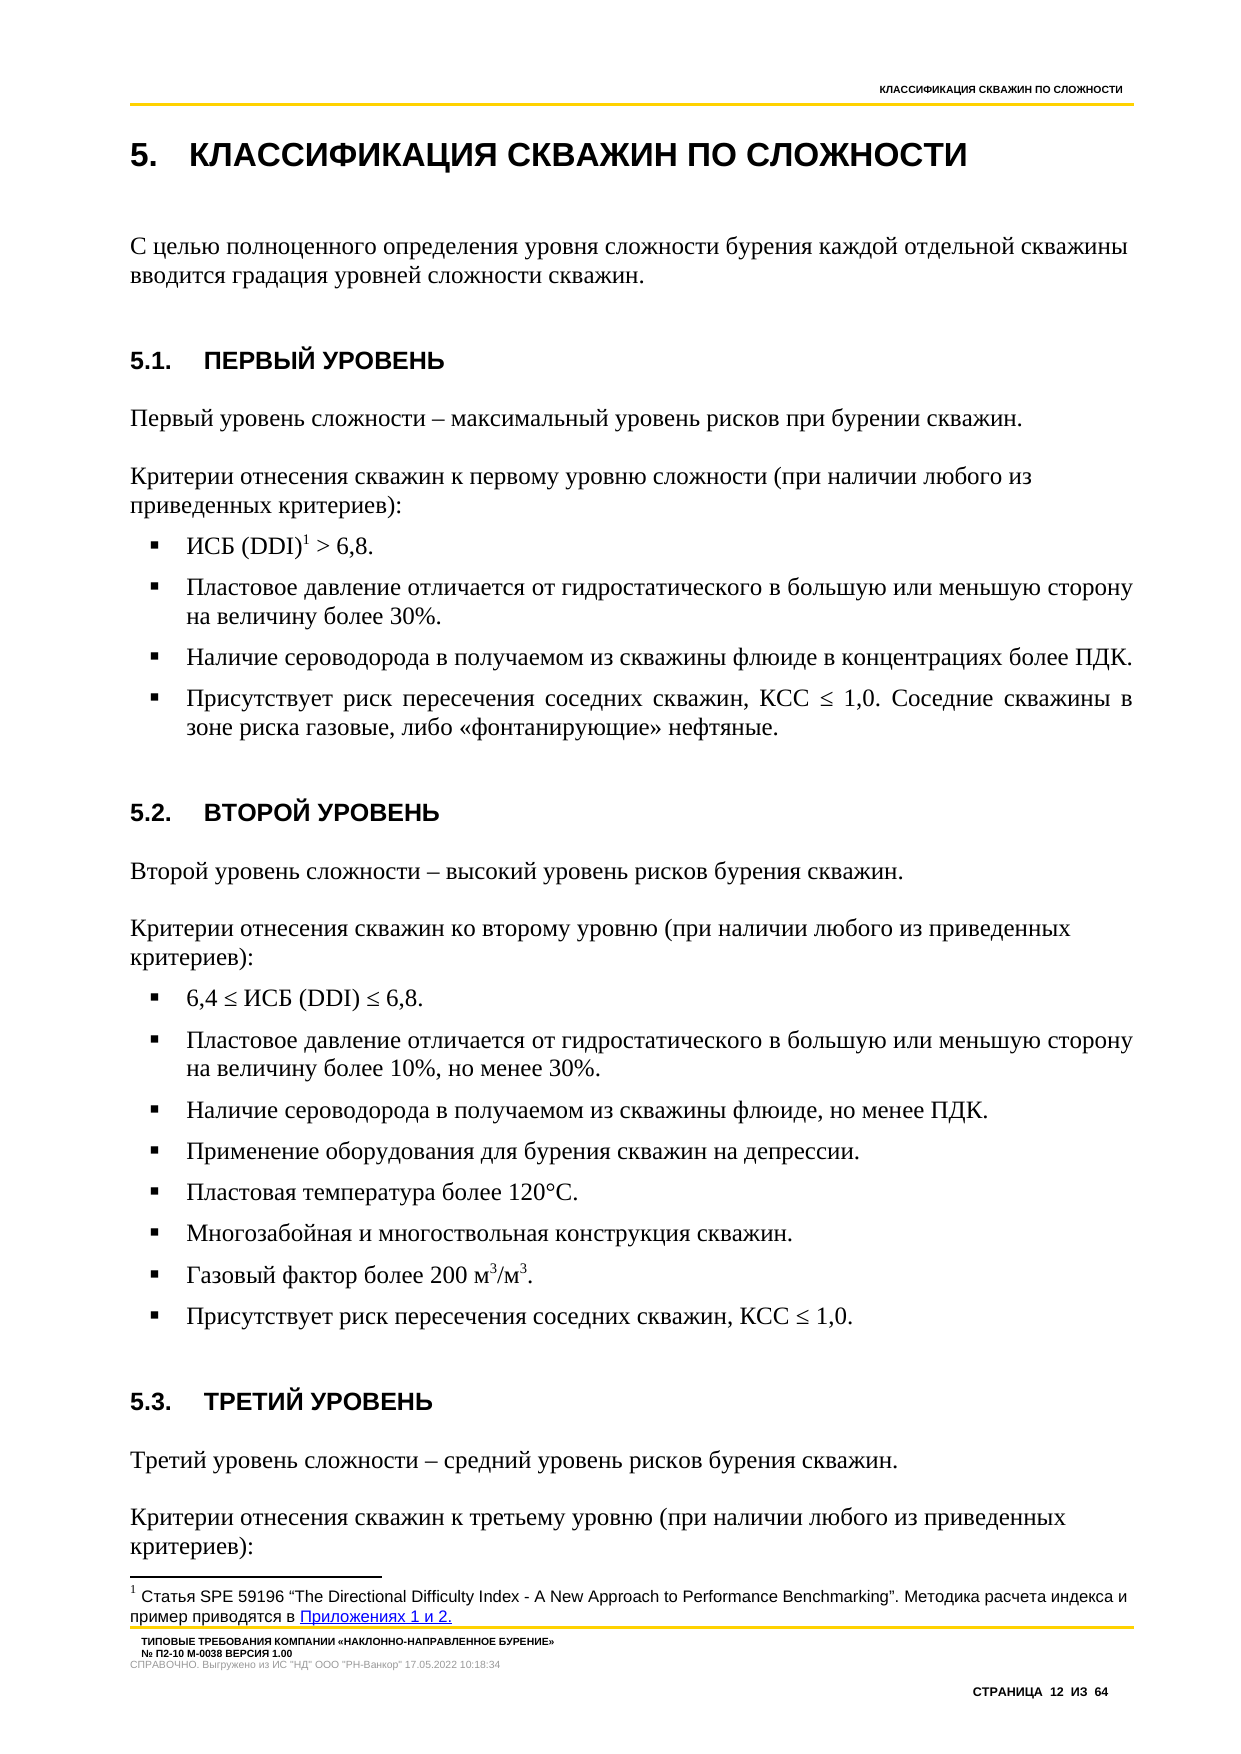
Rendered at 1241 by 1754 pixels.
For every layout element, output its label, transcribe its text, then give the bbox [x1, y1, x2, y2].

list Пластовое давление отличается от гидростатического в большую или меньшую сторону на величину более 10%, но менее 30%. [149, 1025, 1134, 1082]
list Газовый фактор более 200 м3/м3. [149, 1260, 1134, 1288]
list Применение оборудования для бурения скважин на депрессии. [149, 1136, 1134, 1165]
list ТРЕТИЙ УРОВЕНЬ [130, 1387, 1134, 1416]
list Многозабойная и многоствольная конструкция скважин. [149, 1218, 1134, 1247]
list 6,4 ≤ ИСБ (DDI) ≤ 6,8. [149, 983, 1134, 1012]
list Пластовое давление отличается от гидростатического в большую или меньшую сторону на величину более 30%. [149, 572, 1134, 630]
text Первый уровень сложности – максимальный уровень рисков при бурении скважин. [130, 403, 1134, 432]
list ИСБ (DDI) > 6,8. [149, 531, 1134, 560]
text КЛАССИФИКАЦИЯ СКВАЖИН ПО СЛОЖНОСТИ [130, 135, 1134, 173]
text С целью полноценного определения уровня сложности бурения каждой отдельной скважины вводится градация уровней сложности скважин. [130, 231, 1134, 288]
list Наличие сероводорода в получаемом из скважины флюиде в концентрациях более ПДК. [149, 642, 1134, 671]
list Присутствует риск пересечения соседних скважин, КСС ≤ 1,0. Соседние скважины в зоне риска газовые, либо «фонтанирующие» нефтяные. [149, 683, 1134, 741]
text Критерии отнесения скважин ко второму уровню (при наличии любого из приведенных критериев): [130, 913, 1134, 971]
text Критерии отнесения скважин к третьему уровню (при наличии любого из приведенных критериев): [130, 1502, 1134, 1560]
text Третий уровень сложности – средний уровень рисков бурения скважин. [130, 1445, 1134, 1473]
list Пластовая температура более 120°С. [149, 1177, 1134, 1206]
text Второй уровень сложности – высокий уровень рисков бурения скважин. [130, 856, 1134, 885]
list Присутствует риск пересечения соседних скважин, КСС ≤ 1,0. [149, 1301, 1134, 1330]
list Наличие сероводорода в получаемом из скважины флюиде, но менее ПДК. [149, 1095, 1134, 1123]
list ВТОРОЙ УРОВЕНЬ [130, 798, 1134, 827]
text Критерии отнесения скважин к первому уровню сложности (при наличии любого из приведенных критериев): [130, 461, 1134, 518]
list ПЕРВЫЙ УРОВЕНЬ [130, 346, 1134, 375]
